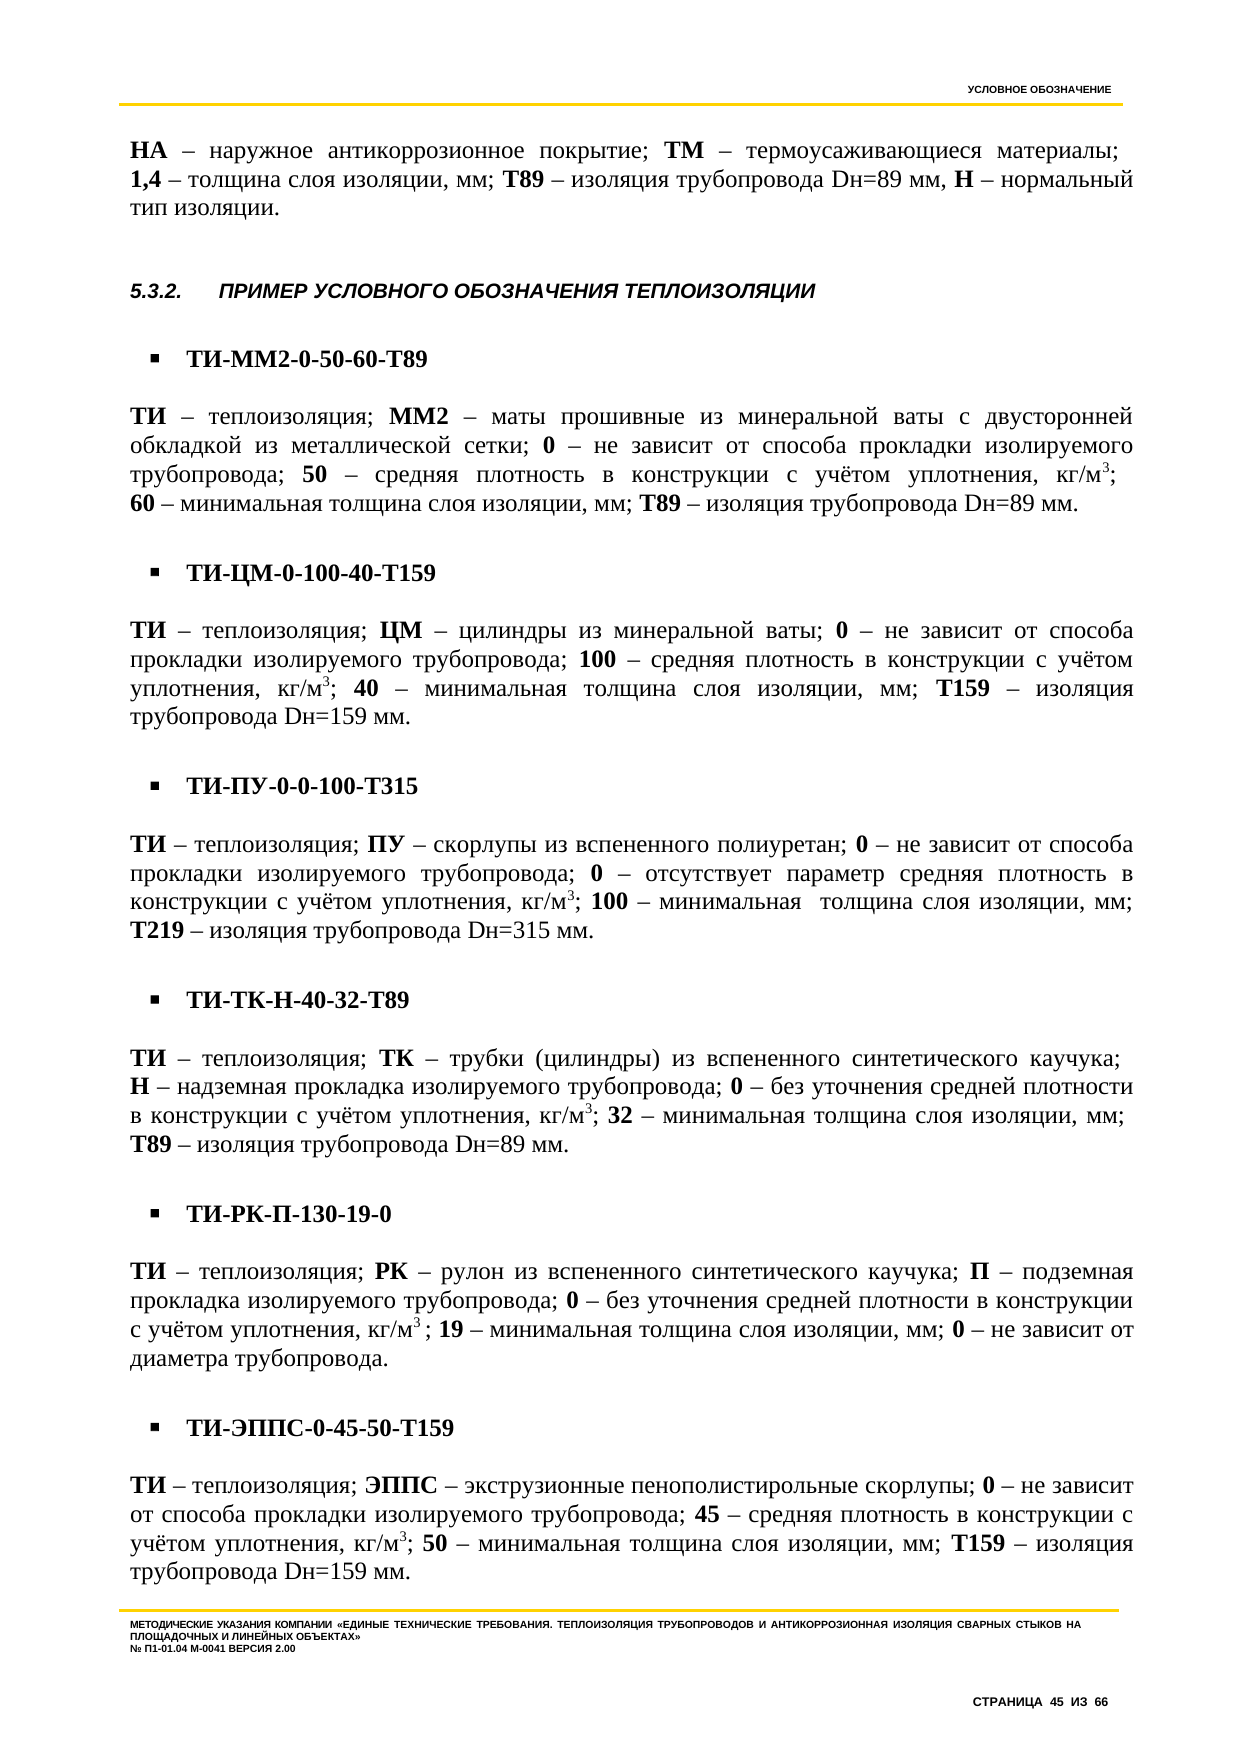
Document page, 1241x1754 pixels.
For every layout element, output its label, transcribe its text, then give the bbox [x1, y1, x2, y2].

list ТИ-ММ2-0-50-60-Т89 [149, 344, 1134, 373]
list ТИ – теплоизоляция; ЦМ – цилиндры из минеральной ваты; 0 – не зависит от способа прокладки изолируемого трубопровода; 100 – средняя плотность в конструкции с учётом уплотнения, кг/м3; 40 – минимальная толщина слоя изоляции, мм; Т159 – изоляция трубопровода Dн=159 мм. [130, 615, 1134, 730]
list ТИ-ЭППС-0-45-50-Т159 [149, 1413, 1134, 1441]
list ТИ – теплоизоляция; РК – рулон из вспененного синтетического каучука; П – подземная прокладка изолируемого трубопровода; 0 – без уточнения средней плотности в конструкции с учётом уплотнения, кг/м3 ; 19 – минимальная толщина слоя изоляции, мм; 0 – не зависит от диаметра трубопровода. [130, 1256, 1134, 1371]
list ТИ – теплоизоляция; ПУ – скорлупы из вспененного полиуретан; 0 – не зависит от способа прокладки изолируемого трубопровода; 0 – отсутствует параметр средняя плотность в конструкции с учётом уплотнения, кг/м3; 100 – минимальная толщина слоя изоляции, мм; Т219 – изоляция трубопровода Dн=315 мм. [130, 829, 1134, 944]
list ТИ – теплоизоляция; ММ2 – маты прошивные из минеральной ваты с двусторонней обкладкой из металлической сетки; 0 – не зависит от способа прокладки изолируемого трубопровода; 50 – средняя плотность в конструкции с учётом уплотнения, кг/м3; 60 – минимальная толщина слоя изоляции, мм; Т89 – изоляция трубопровода Dн=89 мм. [130, 401, 1134, 516]
list ТИ-ТК-Н-40-32-Т89 [149, 985, 1134, 1014]
list ТИ-РК-П-130-19-0 [149, 1199, 1134, 1228]
list ТИ-ЦМ-0-100-40-Т159 [149, 558, 1134, 586]
list ТИ – теплоизоляция; ТК – трубки (цилиндры) из вспененного синтетического каучука; Н – надземная прокладка изолируемого трубопровода; 0 – без уточнения средней плотности в конструкции с учётом уплотнения, кг/м3; 32 – минимальная толщина слоя изоляции, мм; Т89 – изоляция трубопровода Dн=89 мм. [130, 1043, 1134, 1158]
list ПРИМЕР УСЛОВНОГО ОБОЗНАЧЕНИЯ ТЕПЛОИЗОЛЯЦИИ [130, 279, 1134, 303]
list ТИ – теплоизоляция; ЭППС – экструзионные пенополистирольные скорлупы; 0 – не зависит от способа прокладки изолируемого трубопровода; 45 – средняя плотность в конструкции с учётом уплотнения, кг/м3; 50 – минимальная толщина слоя изоляции, мм; Т159 – изоляция трубопровода Dн=159 мм. [130, 1470, 1134, 1585]
list НА – наружное антикоррозионное покрытие; ТМ – термоусаживающиеся материалы; 1,4 – толщина слоя изоляции, мм; Т89 – изоляция трубопровода Dн=89 мм, Н – нормальный тип изоляции. [130, 135, 1134, 221]
list ТИ-ПУ-0-0-100-Т315 [149, 771, 1134, 800]
